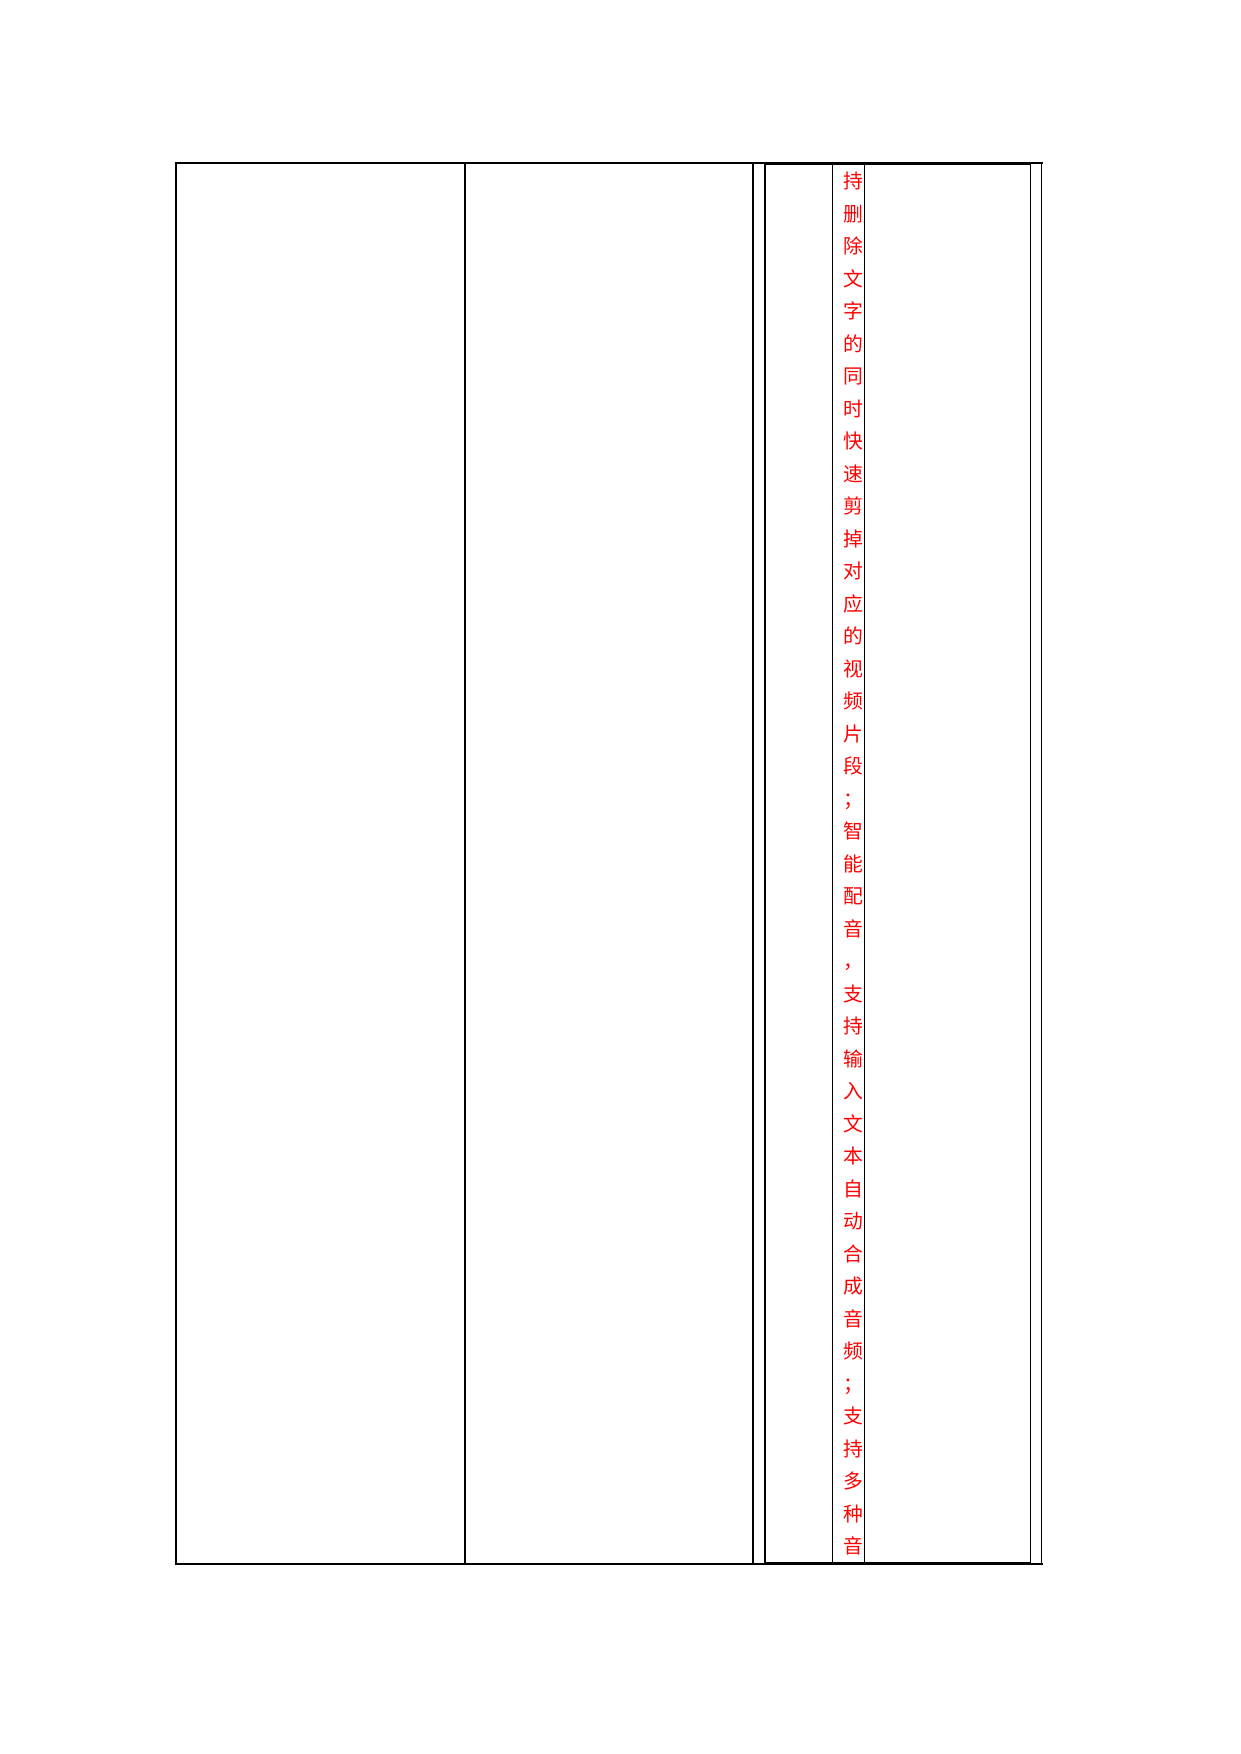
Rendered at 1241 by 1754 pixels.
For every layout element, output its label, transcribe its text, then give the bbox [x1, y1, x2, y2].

table_cell [466, 164, 752, 1563]
table_cell [865, 165, 1030, 1562]
table_cell [766, 165, 832, 1562]
table_cell [1031, 164, 1041, 1563]
table_cell 1 [177, 164, 464, 1563]
table_cell [833, 165, 864, 1562]
table_cell [754, 164, 764, 1563]
